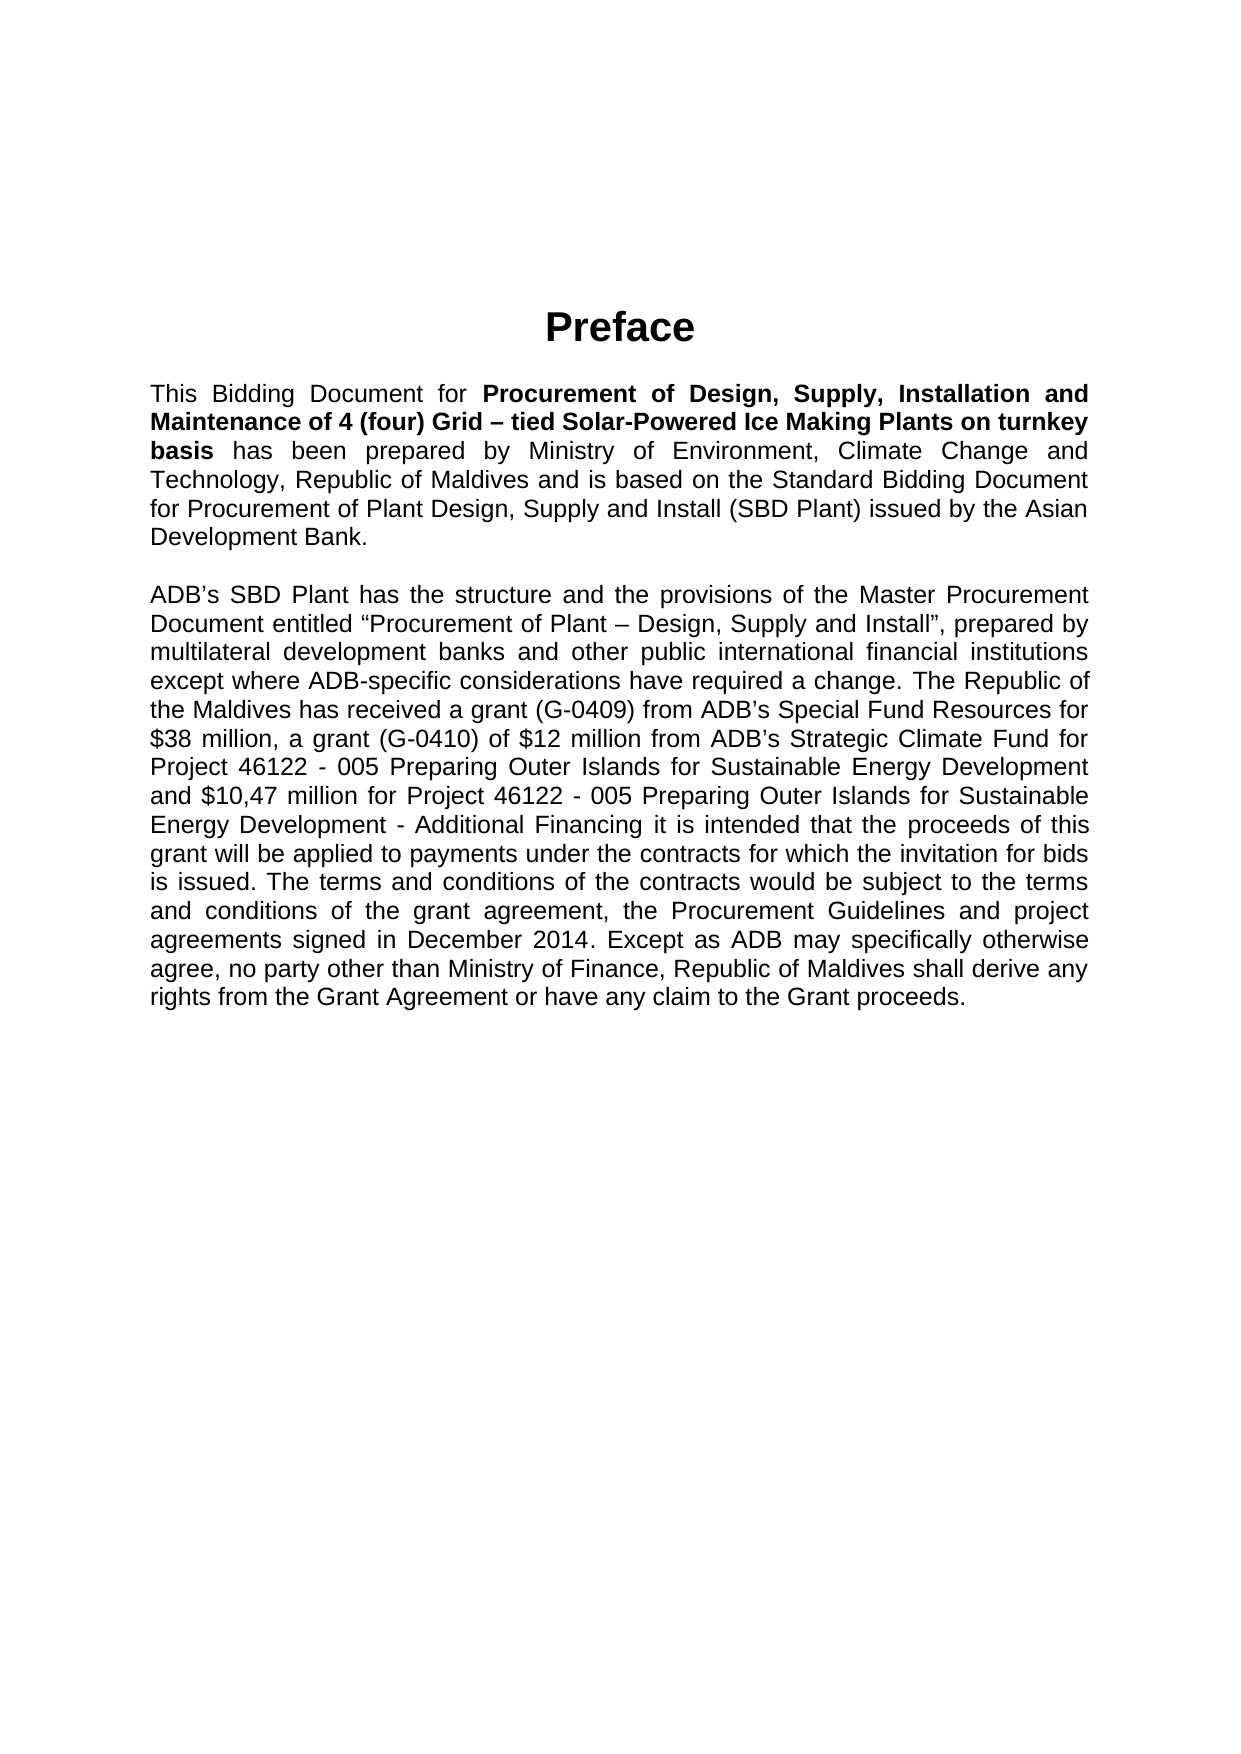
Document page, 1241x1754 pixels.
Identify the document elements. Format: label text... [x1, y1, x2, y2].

text This Bidding Document for Procurement of Design, Supply, Installation and Maintenance of 4 (four) Grid – tied Solar-Powered Ice Making Plants on turnkey basis has been prepared by Ministry of Environment, Climate Change and Technology, Republic of Maldives and is based on the Standard Bidding Document for Procurement of Plant Design, Supply and Install (SBD Plant) issued by the Asian Development Bank. [150, 378, 1090, 551]
text ADB’s SBD Plant has the structure and the provisions of the Master Procurement Document entitled “Procurement of Plant – Design, Supply and Install”, prepared by multilateral development banks and other public international financial institutions except where ADB-specific considerations have required a change. The Republic of the Maldives has received a grant (G-0409) from ADB’s Special Fund Resources for $38 million, a grant (G-0410) of $12 million from ADB’s Strategic Climate Fund for Project 46122 - 005 Preparing Outer Islands for Sustainable Energy Development and $10,47 million for Project 46122 - 005 Preparing Outer Islands for Sustainable Energy Development - Additional Financing it is intended that the proceeds of this grant will be applied to payments under the contracts for which the invitation for bids is issued. The terms and conditions of the contracts would be subject to the terms and conditions of the grant agreement, the Procurement Guidelines and project agreements signed in December 2014. Except as ADB may specifically otherwise agree, no party other than Ministry of Finance, Republic of Maldives shall derive any rights from the Grant Agreement or have any claim to the Grant proceeds. [150, 580, 1090, 1011]
text Preface [150, 302, 1090, 350]
